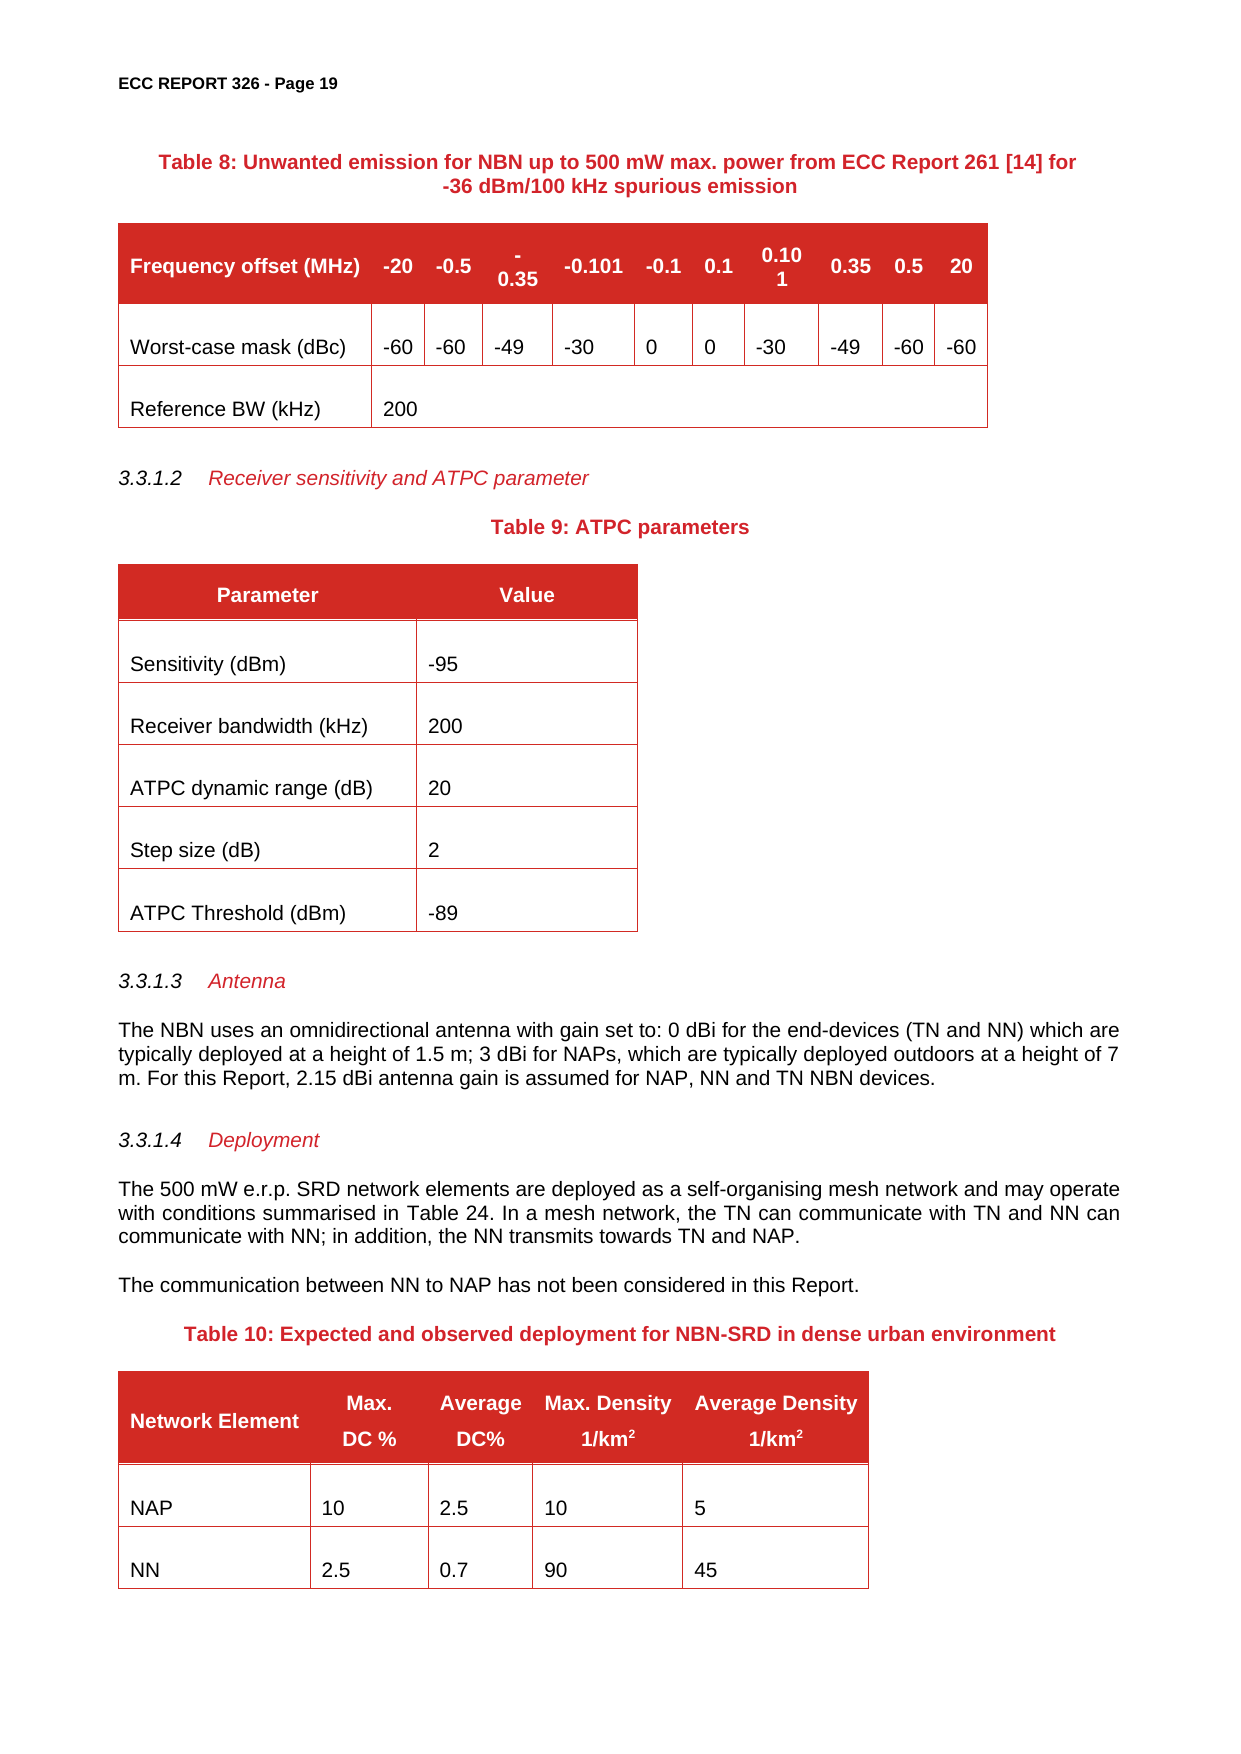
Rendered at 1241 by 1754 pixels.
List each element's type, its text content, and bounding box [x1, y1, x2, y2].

table_cell NN [119, 1527, 310, 1588]
table_header 20 [935, 224, 987, 303]
table_cell 200 [417, 683, 637, 744]
table_cell 0 [693, 304, 744, 365]
table_cell Receiver bandwidth (kHz) [119, 683, 416, 744]
table_header -0.101 [553, 224, 634, 303]
subtitle Deployment [118, 1127, 1122, 1151]
table_cell ATPC dynamic range (dB) [119, 745, 416, 806]
table_header -20 [372, 224, 424, 303]
table_cell 90 [533, 1527, 682, 1588]
text Table 8: Unwanted emission for NBN up to 500 mW max. power from ECC Report 261 [14] for -36 dBm/100 kHz spurious emission [118, 150, 1122, 198]
table_cell 10 [533, 1465, 682, 1526]
table_cell -60 [935, 304, 987, 365]
table_cell -49 [819, 304, 882, 365]
table_header -0.1 [635, 224, 692, 303]
table_cell 10 [311, 1465, 428, 1526]
table_header Network Element [119, 1372, 310, 1463]
table_cell 0 [635, 304, 692, 365]
table_header 0.5 [883, 224, 934, 303]
table_cell -60 [883, 304, 934, 365]
table_cell 2.5 [429, 1465, 532, 1526]
subtitle Receiver sensitivity and ATPC parameter [118, 466, 1122, 490]
table_cell -95 [417, 621, 637, 682]
table_header Average DC% [429, 1372, 532, 1463]
text Table 9: ATPC parameters [118, 515, 1122, 539]
table_cell -49 [483, 304, 552, 365]
table_cell 45 [683, 1527, 868, 1588]
table_cell 0.7 [429, 1527, 532, 1588]
table_header Value [417, 565, 637, 619]
table_header Average Density 1/km2 [683, 1372, 868, 1463]
table_cell Sensitivity (dBm) [119, 621, 416, 682]
table_header Frequency offset (MHz) [119, 224, 371, 303]
text The NBN uses an omnidirectional antenna with gain set to: 0 dBi for the end-devices (TN and NN) which are typically deployed at a height of 1.5 m; 3 dBi for NAPs, which are typically deployed outdoors at a height of 7 m. For this Report, 2.15 dBi antenna gain is assumed for NAP, NN and TN NBN devices. [118, 1018, 1122, 1090]
table_cell -60 [372, 304, 424, 365]
table_cell Step size (dB) [119, 807, 416, 868]
table_cell 200 [372, 366, 987, 427]
table_cell -89 [417, 869, 637, 931]
table_cell 20 [417, 745, 637, 806]
text The 500 mW e.r.p. SRD network elements are deployed as a self-organising mesh network and may operate with conditions summarised in Table 23. In a mesh network, the TN can communicate with TN and NN can communicate with NN; in addition, the NN transmits towards TN and NAP. [118, 1176, 1122, 1248]
text The communication between NN to NAP has not been considered in this Report. [118, 1273, 1122, 1297]
table_header 0.35 [819, 224, 882, 303]
table_header 0.1 [693, 224, 744, 303]
table_cell -60 [425, 304, 482, 365]
table_header Max. Density 1/km2 [533, 1372, 682, 1463]
table_cell Reference BW (kHz) [119, 366, 371, 427]
table_cell ATPC Threshold (dBm) [119, 869, 416, 931]
subtitle Antenna [118, 969, 1122, 993]
table_header 0.101 [745, 224, 818, 303]
table_cell NAP [119, 1465, 310, 1526]
table_cell -30 [745, 304, 818, 365]
table_cell 2 [417, 807, 637, 868]
table_header Parameter [119, 565, 416, 619]
table_cell Worst-case mask (dBc) [119, 304, 371, 365]
table_cell 5 [683, 1465, 868, 1526]
table_cell 2.5 [311, 1527, 428, 1588]
text Table 10: Expected and observed deployment for NBN-SRD in dense urban environment [118, 1322, 1122, 1346]
table_header -0.35 [483, 224, 552, 303]
table_header -0.5 [425, 224, 482, 303]
table_cell -30 [553, 304, 634, 365]
table_header Max. DC % [311, 1372, 428, 1463]
